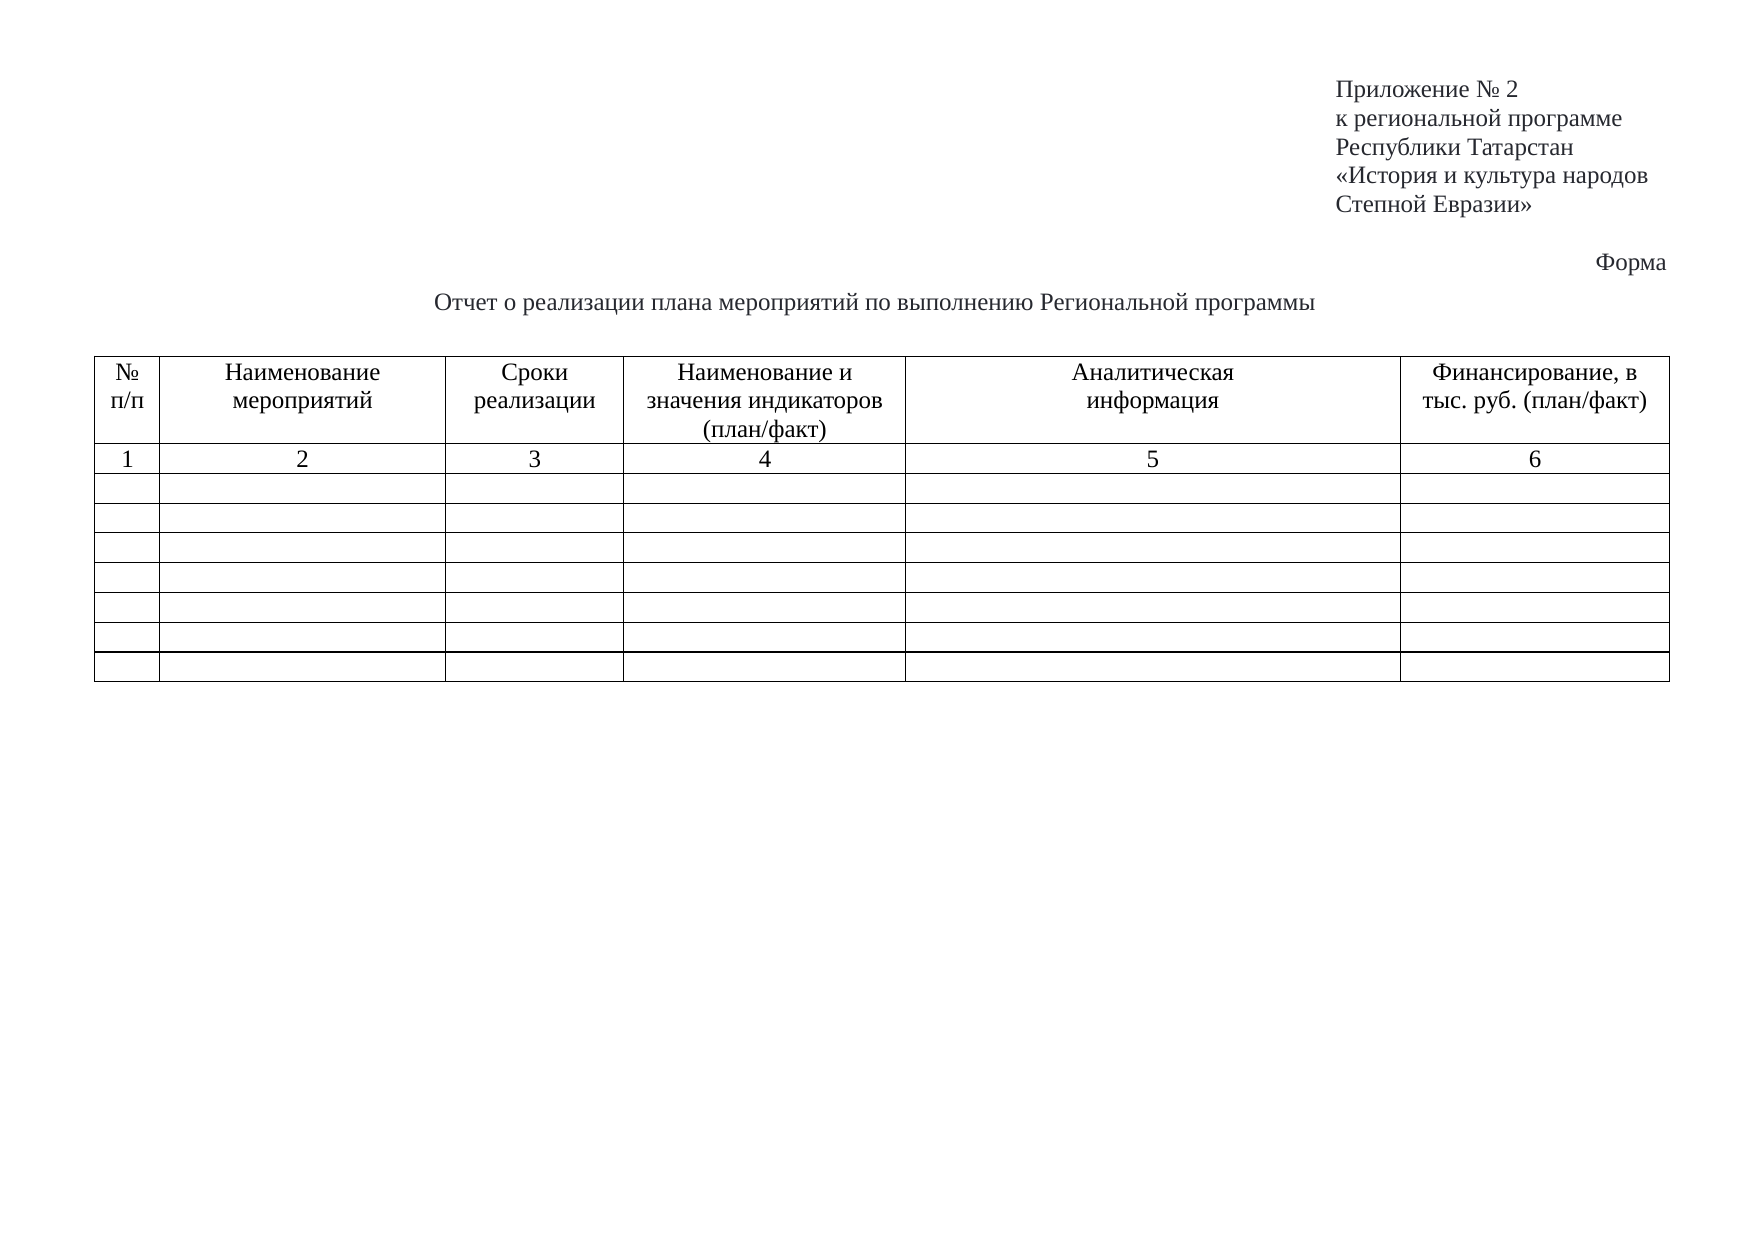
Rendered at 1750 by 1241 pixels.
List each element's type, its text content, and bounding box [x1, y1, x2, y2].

table_cell [906, 504, 1400, 532]
table_cell [95, 653, 159, 681]
table_cell [1401, 593, 1669, 622]
table_cell [160, 504, 445, 532]
table_cell 2 [160, 444, 445, 473]
table_cell [160, 593, 445, 622]
text «История и культура народов Степной Евразии» [1335, 161, 1666, 218]
table_header Наименование мероприятий [160, 357, 445, 443]
table_cell 6 [1401, 444, 1669, 473]
text к региональной программе Республики Татарстан [1335, 103, 1666, 161]
table_cell [160, 474, 445, 502]
table_cell [446, 533, 623, 562]
table_cell [1401, 563, 1669, 592]
table_cell [1401, 533, 1669, 562]
table_cell [906, 593, 1400, 622]
table_cell [160, 623, 445, 651]
table_cell [624, 593, 905, 622]
subtitle Отчет о реализации плана мероприятий по выполнению Региональной программы [83, 287, 1666, 316]
table_cell [624, 474, 905, 502]
table_cell [160, 533, 445, 562]
text Приложение № 2 [1335, 74, 1666, 103]
table_cell [160, 653, 445, 681]
table_cell [160, 563, 445, 592]
table_cell [446, 504, 623, 532]
table_cell [906, 653, 1400, 681]
text Форма [83, 247, 1666, 276]
table_cell [906, 623, 1400, 651]
table_cell 3 [446, 444, 623, 473]
table_header № п/п [95, 357, 159, 443]
table_cell [624, 653, 905, 681]
table_cell 4 [624, 444, 905, 473]
table_cell 5 [906, 444, 1400, 473]
table_cell [906, 474, 1400, 502]
table_cell [95, 474, 159, 502]
table_cell [1401, 623, 1669, 651]
table_cell [446, 653, 623, 681]
table_cell [624, 623, 905, 651]
table_cell [95, 563, 159, 592]
table_cell [1401, 653, 1669, 681]
table_cell [906, 563, 1400, 592]
table_cell [624, 533, 905, 562]
table_header Финансирование, в тыс. руб. (план/факт) [1401, 357, 1669, 443]
table_cell [95, 623, 159, 651]
table_cell [446, 563, 623, 592]
table_cell [1401, 504, 1669, 532]
table_cell [624, 504, 905, 532]
table_cell [624, 563, 905, 592]
table_cell [906, 533, 1400, 562]
table_cell [95, 593, 159, 622]
table_cell [95, 504, 159, 532]
table_cell [446, 474, 623, 502]
table_header Наименование и значения индикаторов (план/факт) [624, 357, 905, 443]
table_cell 1 [95, 444, 159, 473]
table_cell [446, 593, 623, 622]
table_cell [1401, 474, 1669, 502]
table_cell [446, 623, 623, 651]
table_cell [95, 533, 159, 562]
table_header Сроки реализации [446, 357, 623, 443]
table_header Аналитическая информация [906, 357, 1400, 443]
